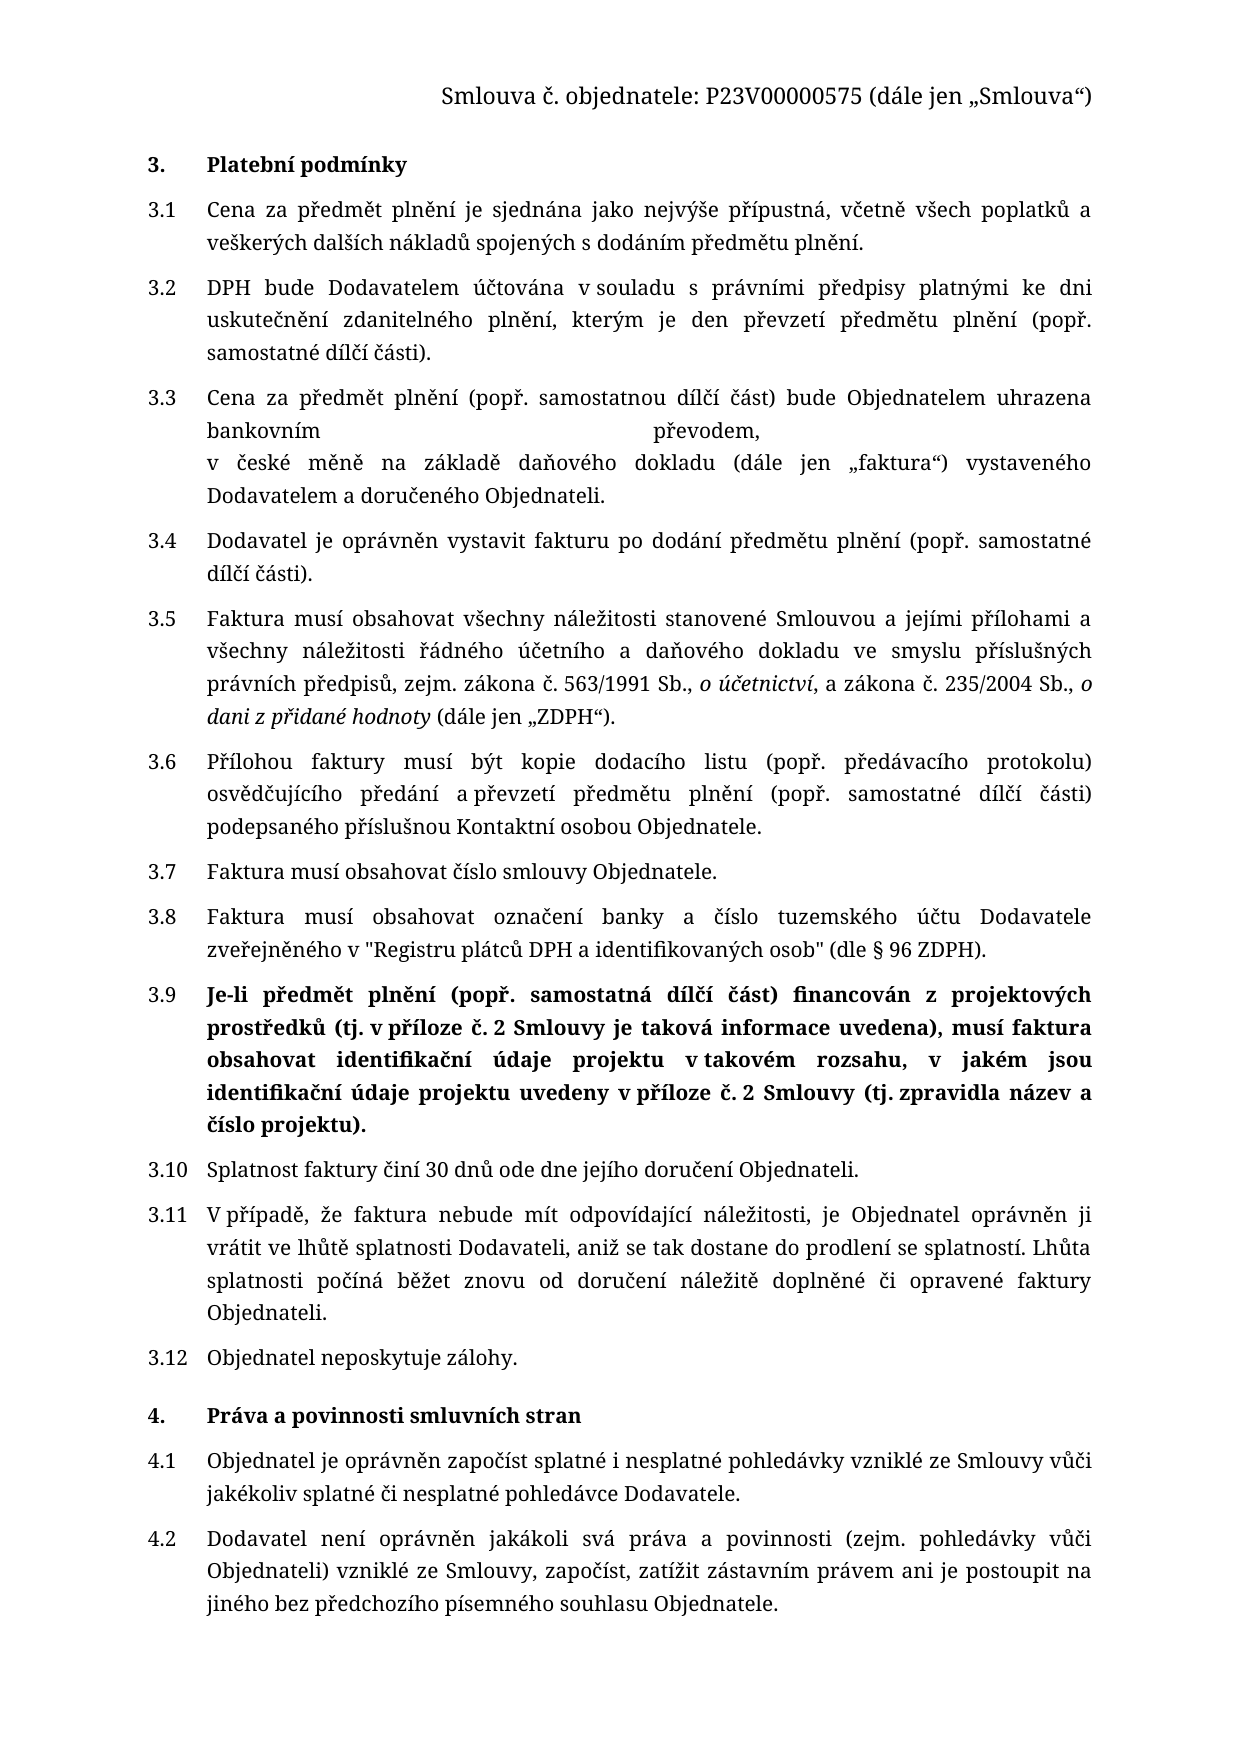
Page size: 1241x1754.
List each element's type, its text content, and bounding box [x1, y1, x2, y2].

list Faktura musí obsahovat označení banky a číslo tuzemského účtu Dodavatele zveřejněného v "Registru plátců DPH a identifikovaných osob" (dle § 96 ZDPH). [148, 902, 1093, 963]
list Dodavatel je oprávněn vystavit fakturu po dodání předmětu plnění (popř. samostatné dílčí části). [148, 526, 1093, 587]
list Přílohou faktury musí být kopie dodacího listu (popř. předávacího protokolu) osvědčujícího předání a převzetí předmětu plnění (popř. samostatné dílčí části) podepsaného příslušnou Kontaktní osobou Objednatele. [148, 747, 1093, 841]
list Faktura musí obsahovat všechny náležitosti stanovené Smlouvou a jejími přílohami a všechny náležitosti řádného účetního a daňového dokladu ve smyslu příslušných právních předpisů, zejm. zákona č. 563/1991 Sb., o účetnictví, a zákona č. 235/2004 Sb., o dani z přidané hodnoty (dále jen „ZDPH“). [148, 604, 1093, 730]
list DPH bude Dodavatelem účtována v souladu s právními předpisy platnými ke dni uskutečnění zdanitelného plnění, kterým je den převzetí předmětu plnění (popř. samostatné dílčí části). [148, 273, 1093, 367]
list Objednatel je oprávněn započíst splatné i nesplatné pohledávky vzniklé ze Smlouvy vůči jakékoliv splatné či nesplatné pohledávce Dodavatele. [148, 1446, 1093, 1507]
list V případě, že faktura nebude mít odpovídající náležitosti, je Objednatel oprávněn ji vrátit ve lhůtě splatnosti Dodavateli, aniž se tak dostane do prodlení se splatností. Lhůta splatnosti počíná běžet znovu od doručení náležitě doplněné či opravené faktury Objednateli. [148, 1201, 1093, 1327]
list Objednatel neposkytuje zálohy. [148, 1343, 1093, 1372]
list Je-li předmět plnění (popř. samostatná dílčí část) financován z projektových prostředků (tj. v příloze č. 2 Smlouvy je taková informace uvedena), musí faktura obsahovat identifikační údaje projektu v takovém rozsahu, v jakém jsou identifikační údaje projektu uvedeny v příloze č. 2 Smlouvy (tj. zpravidla název a číslo projektu). [148, 980, 1093, 1139]
list Dodavatel není oprávněn jakákoli svá práva a povinnosti (zejm. pohledávky vůči Objednateli) vzniklé ze Smlouvy, započíst, zatížit zástavním právem ani je postoupit na jiného bez předchozího písemného souhlasu Objednatele. [148, 1524, 1093, 1618]
list Cena za předmět plnění je sjednána jako nejvýše přípustná, včetně všech poplatků a veškerých dalších nákladů spojených s dodáním předmětu plnění. [148, 195, 1093, 256]
list Splatnost faktury činí 30 dnů ode dne jejího doručení Objednateli. [148, 1156, 1093, 1184]
list Platební podmínky [148, 150, 1093, 179]
list Cena za předmět plnění (popř. samostatnou dílčí část) bude Objednatelem uhrazena bankovním převodem, v české měně na základě daňového dokladu (dále jen „faktura“) vystaveného Dodavatelem a doručeného Objednateli. [148, 383, 1093, 509]
list Faktura musí obsahovat číslo smlouvy Objednatele. [148, 857, 1093, 886]
list Práva a povinnosti smluvních stran [148, 1401, 1093, 1429]
